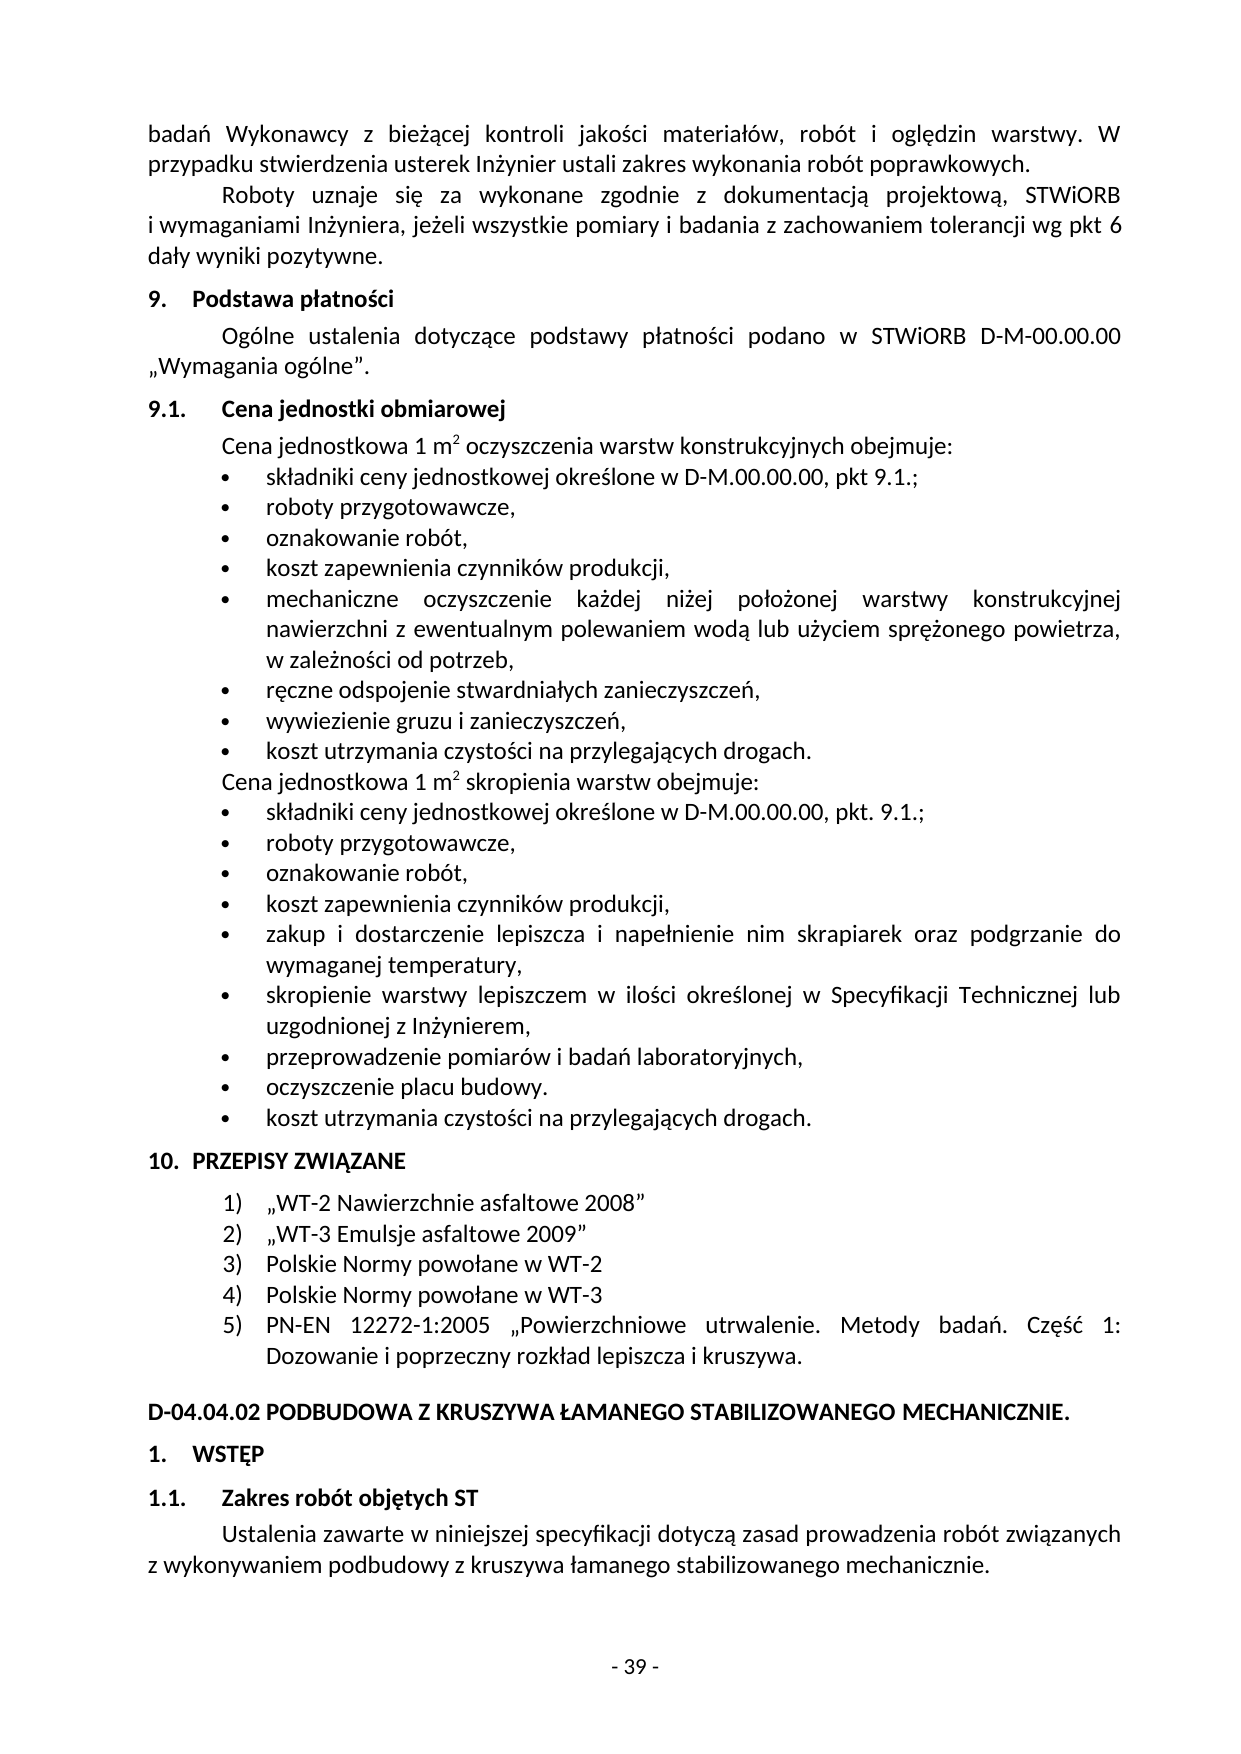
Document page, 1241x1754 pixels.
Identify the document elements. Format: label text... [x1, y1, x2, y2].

list przeprowadzenie pomiarów i badań laboratoryjnych, [222, 1041, 1122, 1071]
text Ustalenia zawarte w niniejszej specyfikacji dotyczą zasad prowadzenia robót związanych z wykonywaniem podbudowy z kruszywa łamanego stabilizowanego mechanicznie. [148, 1518, 1122, 1579]
subtitle D-04.04.02 PODBUDOWA Z KRUSZYWA ŁAMANEGO STABILIZOWANEGO MECHANICZNIE. [148, 1396, 1122, 1426]
list PN-EN 12272-1:2005 „Powierzchniowe utrwalenie. Metody badań. Część 1: Dozowanie i poprzeczny rozkład lepiszcza i kruszywa. [222, 1309, 1122, 1371]
list Polskie Normy powołane w WT-3 [222, 1279, 1122, 1309]
subtitle WSTĘP [148, 1439, 1122, 1469]
list koszt zapewnienia czynników produkcji, [222, 888, 1122, 919]
text Ogólne ustalenia dotyczące podstawy płatności podano w STWiORB D-M-00.00.00 „Wymagania ogólne”. [148, 320, 1122, 381]
list zakup i dostarczenie lepiszcza i napełnienie nim skrapiarek oraz podgrzanie do wymaganej temperatury, [222, 919, 1122, 980]
list oczyszczenie placu budowy. [222, 1071, 1122, 1102]
list koszt utrzymania czystości na przylegających drogach. [222, 736, 1122, 766]
list „WT-2 Nawierzchnie asfaltowe 2008” [222, 1187, 1122, 1218]
list oznakowanie robót, [222, 522, 1122, 552]
list oznakowanie robót, [222, 858, 1122, 888]
list „WT-3 Emulsje asfaltowe 2009” [222, 1218, 1122, 1248]
text Cena jednostkowa 1 m2 skropienia warstw obejmuje: [148, 766, 1122, 797]
list roboty przygotowawcze, [222, 827, 1122, 858]
subtitle PRZEPISY ZWIĄZANE [148, 1145, 1122, 1175]
list koszt zapewnienia czynników produkcji, [222, 552, 1122, 583]
list Polskie Normy powołane w WT-2 [222, 1248, 1122, 1279]
list koszt utrzymania czystości na przylegających drogach. [222, 1102, 1122, 1132]
text Roboty uznaje się za wykonane zgodnie z dokumentacją projektową, STWiORB i wymaganiami Inżyniera, jeżeli wszystkie pomiary i badania z zachowaniem tolerancji wg pkt 6 dały wyniki pozytywne. [148, 179, 1122, 271]
list składniki ceny jednostkowej określone w D-M.00.00.00, pkt 9.1.; [222, 461, 1122, 491]
list skropienie warstwy lepiszczem w ilości określonej w Specyfikacji Technicznej lub uzgodnionej z Inżynierem, [222, 980, 1122, 1041]
list wywiezienie gruzu i zanieczyszczeń, [222, 705, 1122, 736]
subtitle Zakres robót objętych ST [148, 1482, 1122, 1512]
list mechaniczne oczyszczenie każdej niżej położonej warstwy konstrukcyjnej nawierzchni z ewentualnym polewaniem wodą lub użyciem sprężonego powietrza, w zależności od potrzeb, [222, 583, 1122, 674]
list ręczne odspojenie stwardniałych zanieczyszczeń, [222, 674, 1122, 705]
list składniki ceny jednostkowej określone w D-M.00.00.00, pkt. 9.1.; [222, 797, 1122, 827]
subtitle Cena jednostki obmiarowej [148, 393, 1122, 424]
list roboty przygotowawcze, [222, 491, 1122, 522]
text Cena jednostkowa 1 m2 oczyszczenia warstw konstrukcyjnych obejmuje: [148, 430, 1122, 461]
subtitle Podstawa płatności [148, 283, 1122, 314]
